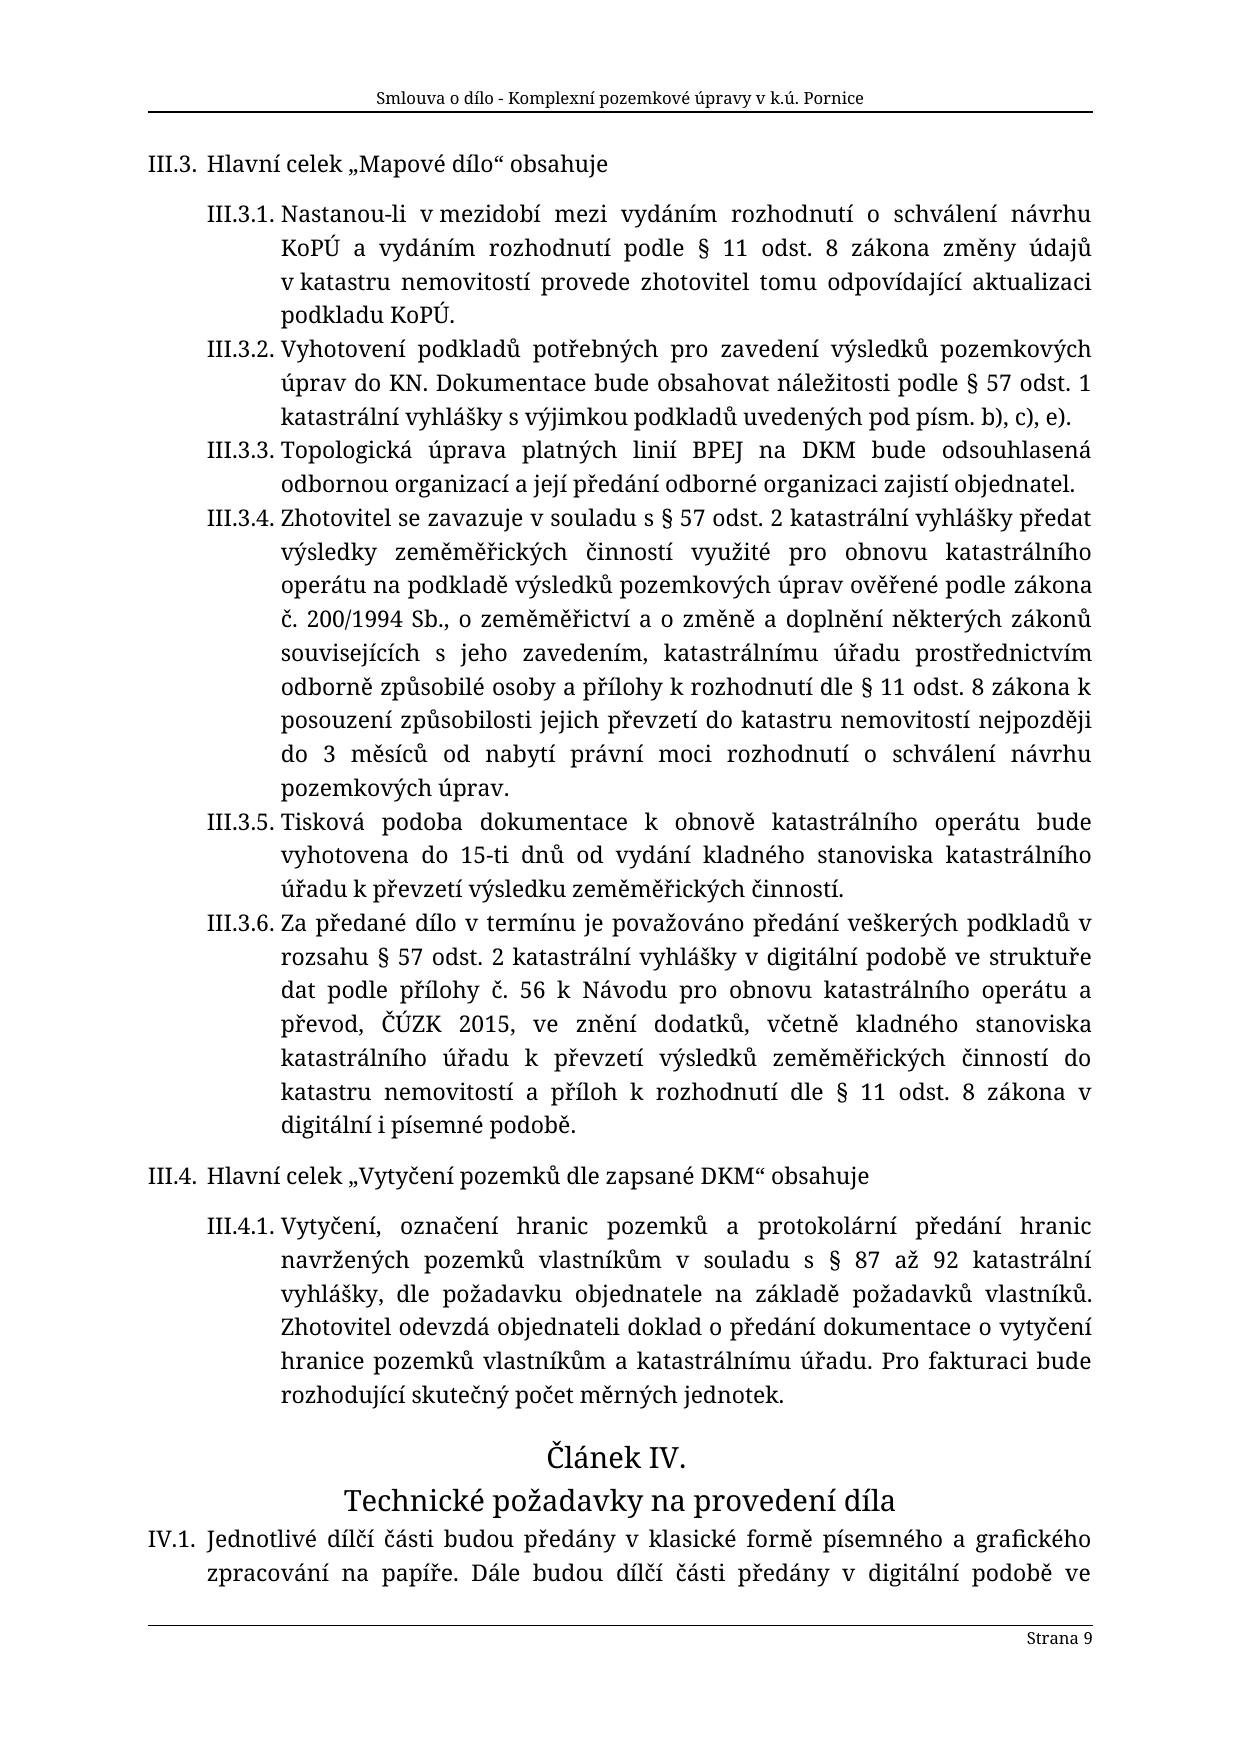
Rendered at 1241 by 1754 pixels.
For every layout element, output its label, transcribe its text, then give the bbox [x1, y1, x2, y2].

text Zhotovitel se zavazuje v souladu s § 57 odst. 2 katastrální vyhlášky předat výsledky zeměměřických činností využité pro obnovu katastrálního operátu na podkladě výsledků pozemkových úprav ověřené podle zákona č. 200/1994 Sb., o zeměměřictví a o změně a doplnění některých zákonů souvisejících s jeho zavedením, katastrálnímu úřadu prostřednictvím odborně způsobilé osoby a přílohy k rozhodnutí dle § 11 odst. 8 zákona k posouzení způsobilosti jejich převzetí do katastru nemovitostí nejpozději do 3 měsíců od nabytí právní moci rozhodnutí o schválení návrhu pozemkových úprav. [207, 502, 1093, 803]
list Hlavní celek „Mapové dílo“ obsahuje [148, 148, 1093, 179]
text Vyhotovení podkladů potřebných pro zavedení výsledků pozemkových úprav do KN. Dokumentace bude obsahovat náležitosti podle § 57 odst. 1 katastrální vyhlášky s výjimkou podkladů uvedených pod písm. b), c), e). [207, 333, 1093, 432]
list Hlavní celek „Vytyčení pozemků dle zapsané DKM“ obsahuje [148, 1160, 1093, 1191]
text Topologická úprava platných linií BPEJ na DKM bude odsouhlasená odbornou organizací a její předání odborné organizaci zajistí objednatel. [207, 434, 1093, 499]
subtitle Technické požadavky na provedení díla [148, 1438, 1093, 1520]
text Za předané dílo v termínu je považováno předání veškerých podkladů v rozsahu § 57 odst. 2 katastrální vyhlášky v digitální podobě ve struktuře dat podle přílohy č. 56 k Návodu pro obnovu katastrálního operátu a převod, ČÚZK 2015, ve znění dodatků, včetně kladného stanoviska katastrálního úřadu k převzetí výsledků zeměměřických činností do katastru nemovitostí a příloh k rozhodnutí dle § 11 odst. 8 zákona v digitální i písemné podobě. [207, 907, 1093, 1141]
text Vytyčení, označení hranic pozemků a protokolární předání hranic navržených pozemků vlastníkům v souladu s § 87 až 92 katastrální vyhlášky, dle požadavku objednatele na základě požadavků vlastníků. Zhotovitel odevzdá objednateli doklad o předání dokumentace o vytyčení hranice pozemků vlastníkům a katastrálnímu úřadu. Pro fakturaci bude rozhodující skutečný počet měrných jednotek. [207, 1210, 1093, 1410]
text Tisková podoba dokumentace k obnově katastrálního operátu bude vyhotovena do 15-ti dnů od vydání kladného stanoviska katastrálního úřadu k převzetí výsledku zeměměřických činností. [207, 806, 1093, 904]
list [148, 1523, 1093, 1588]
text Nastanou-li v mezidobí mezi vydáním rozhodnutí o schválení návrhu KoPÚ a vydáním rozhodnutí podle § 11 odst. 8 zákona změny údajů v katastru nemovitostí provede zhotovitel tomu odpovídající aktualizaci podkladu KoPÚ. [207, 198, 1093, 331]
